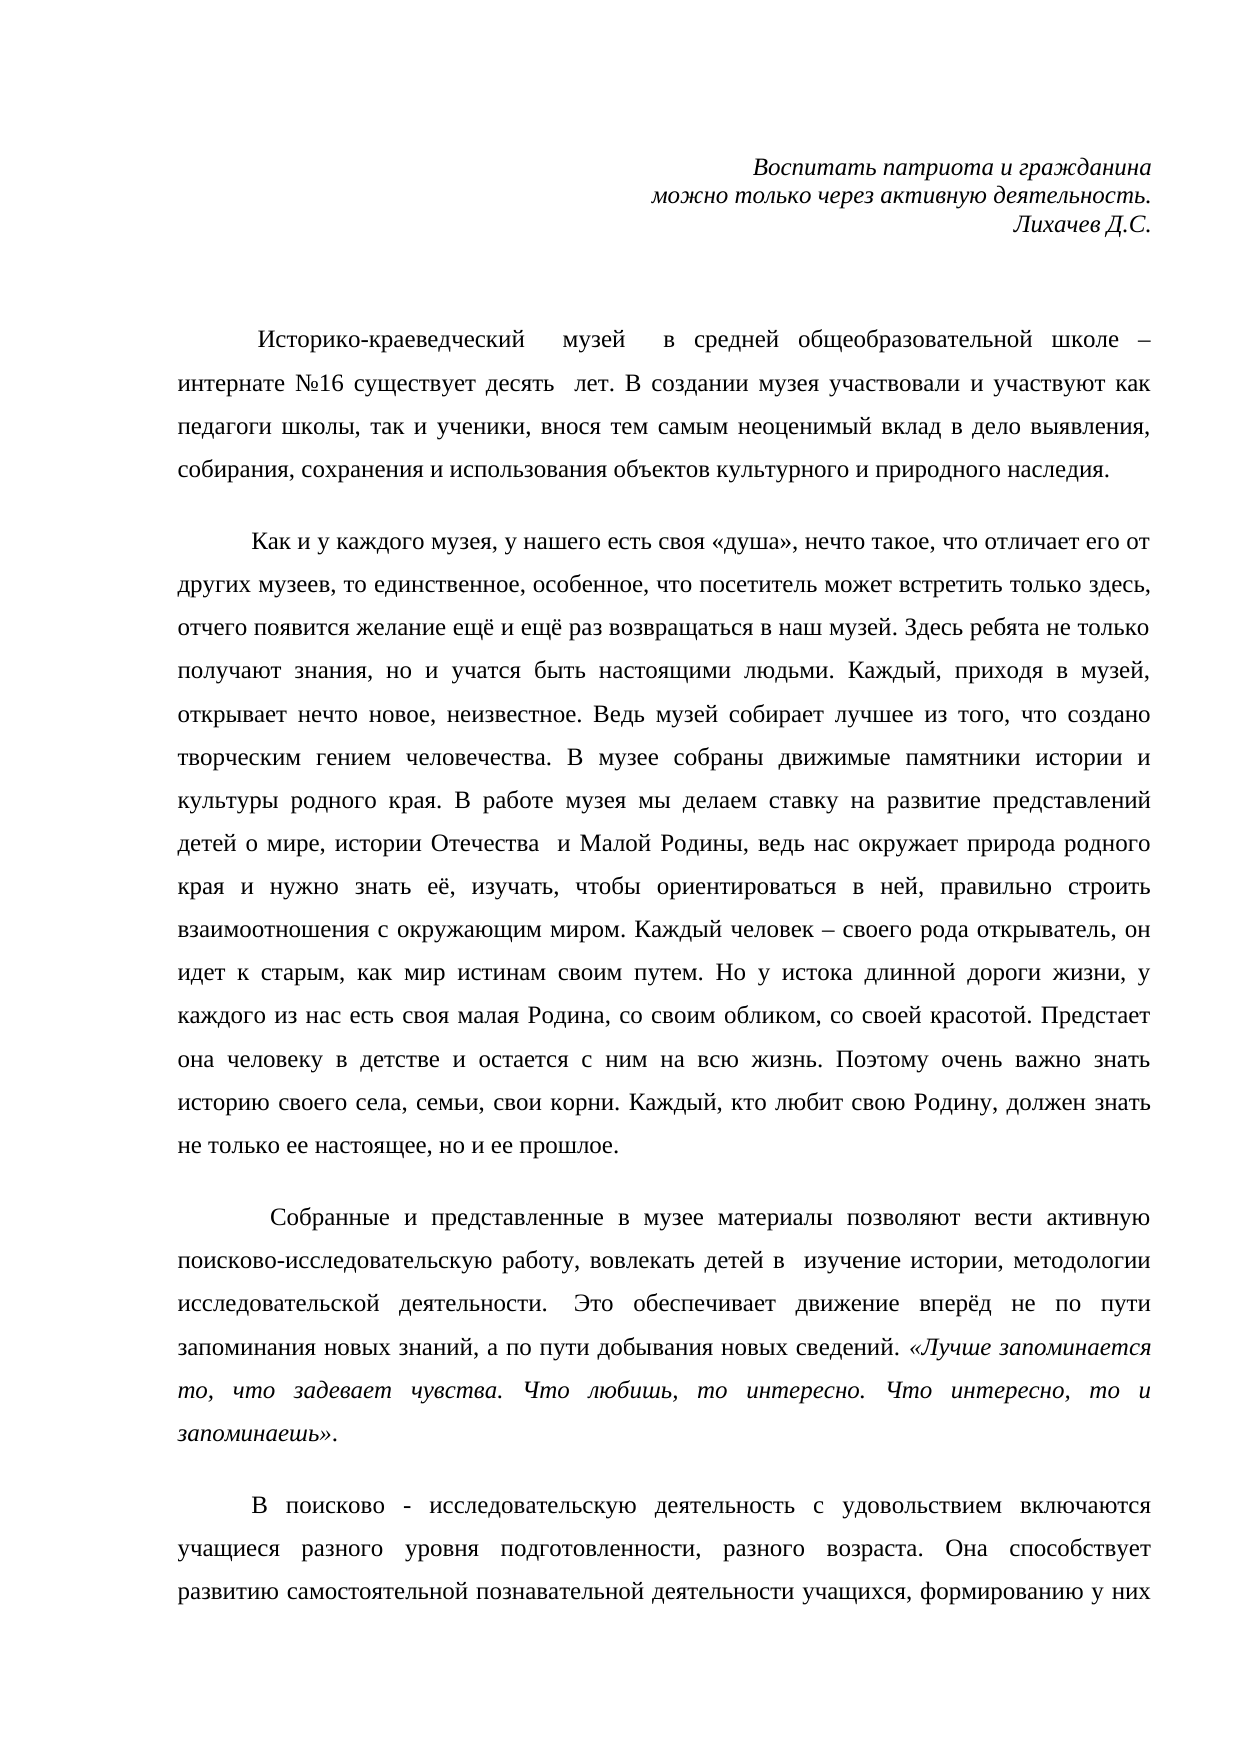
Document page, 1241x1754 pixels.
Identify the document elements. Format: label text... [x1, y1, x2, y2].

text Воспитать патриота и гражданина [177, 152, 1152, 180]
text Как и у каждого музея, у нашего есть своя «душа», нечто такое, что отличает его от других музеев, то единственное, особенное, что посетитель может встретить только здесь, отчего появится желание ещё и ещё раз возвращаться в наш музей. Здесь ребята не только получают знания, но и учатся быть настоящими людьми. Каждый, приходя в музей, открывает нечто новое, неизвестное. Ведь музей собирает лучшее из того, что создано творческим гением человечества. В музее собраны движимые памятники истории и культуры родного края. В работе музея мы делаем ставку на развитие представлений детей о мире, истории Отечества и Малой Родины, ведь нас окружает природа родного края и нужно знать её, изучать, чтобы ориентироваться в ней, правильно строить взаимоотношения с окружающим миром. Каждый человек – своего рода открыватель, он идет к старым, как мир истинам своим путем. Но у истока длинной дороги жизни, у каждого из нас есть своя малая Родина, со своим обликом, со своей красотой. Предстает она человеку в детстве и остается с ним на всю жизнь. Поэтому очень важно знать историю своего села, семьи, свои корни. Каждый, кто любит свою Родину, должен знать не только ее настоящее, но и ее прошлое. [177, 526, 1152, 1159]
text Собранные и представленные в музее материалы позволяют вести активную поисково-исследовательскую работу, вовлекать детей в изучение истории, методологии исследовательской деятельности. Это обеспечивает движение вперёд не по пути запоминания новых знаний, а по пути добывания новых сведений. «Лучше запоминается то, что задевает чувства. Что любишь, то интересно. Что интересно, то и запоминаешь». [177, 1202, 1152, 1447]
text можно только через активную деятельность. [177, 180, 1152, 209]
text Лихачев Д.С. [177, 209, 1152, 238]
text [177, 1490, 1152, 1605]
text Историко-краеведческий музей в средней общеобразовательной школе – интернате №16 существует десять лет. В создании музея участвовали и участвуют как педагоги школы, так и ученики, внося тем самым неоценимый вклад в дело выявления, собирания, сохранения и использования объектов культурного и природного наследия. [177, 324, 1152, 483]
